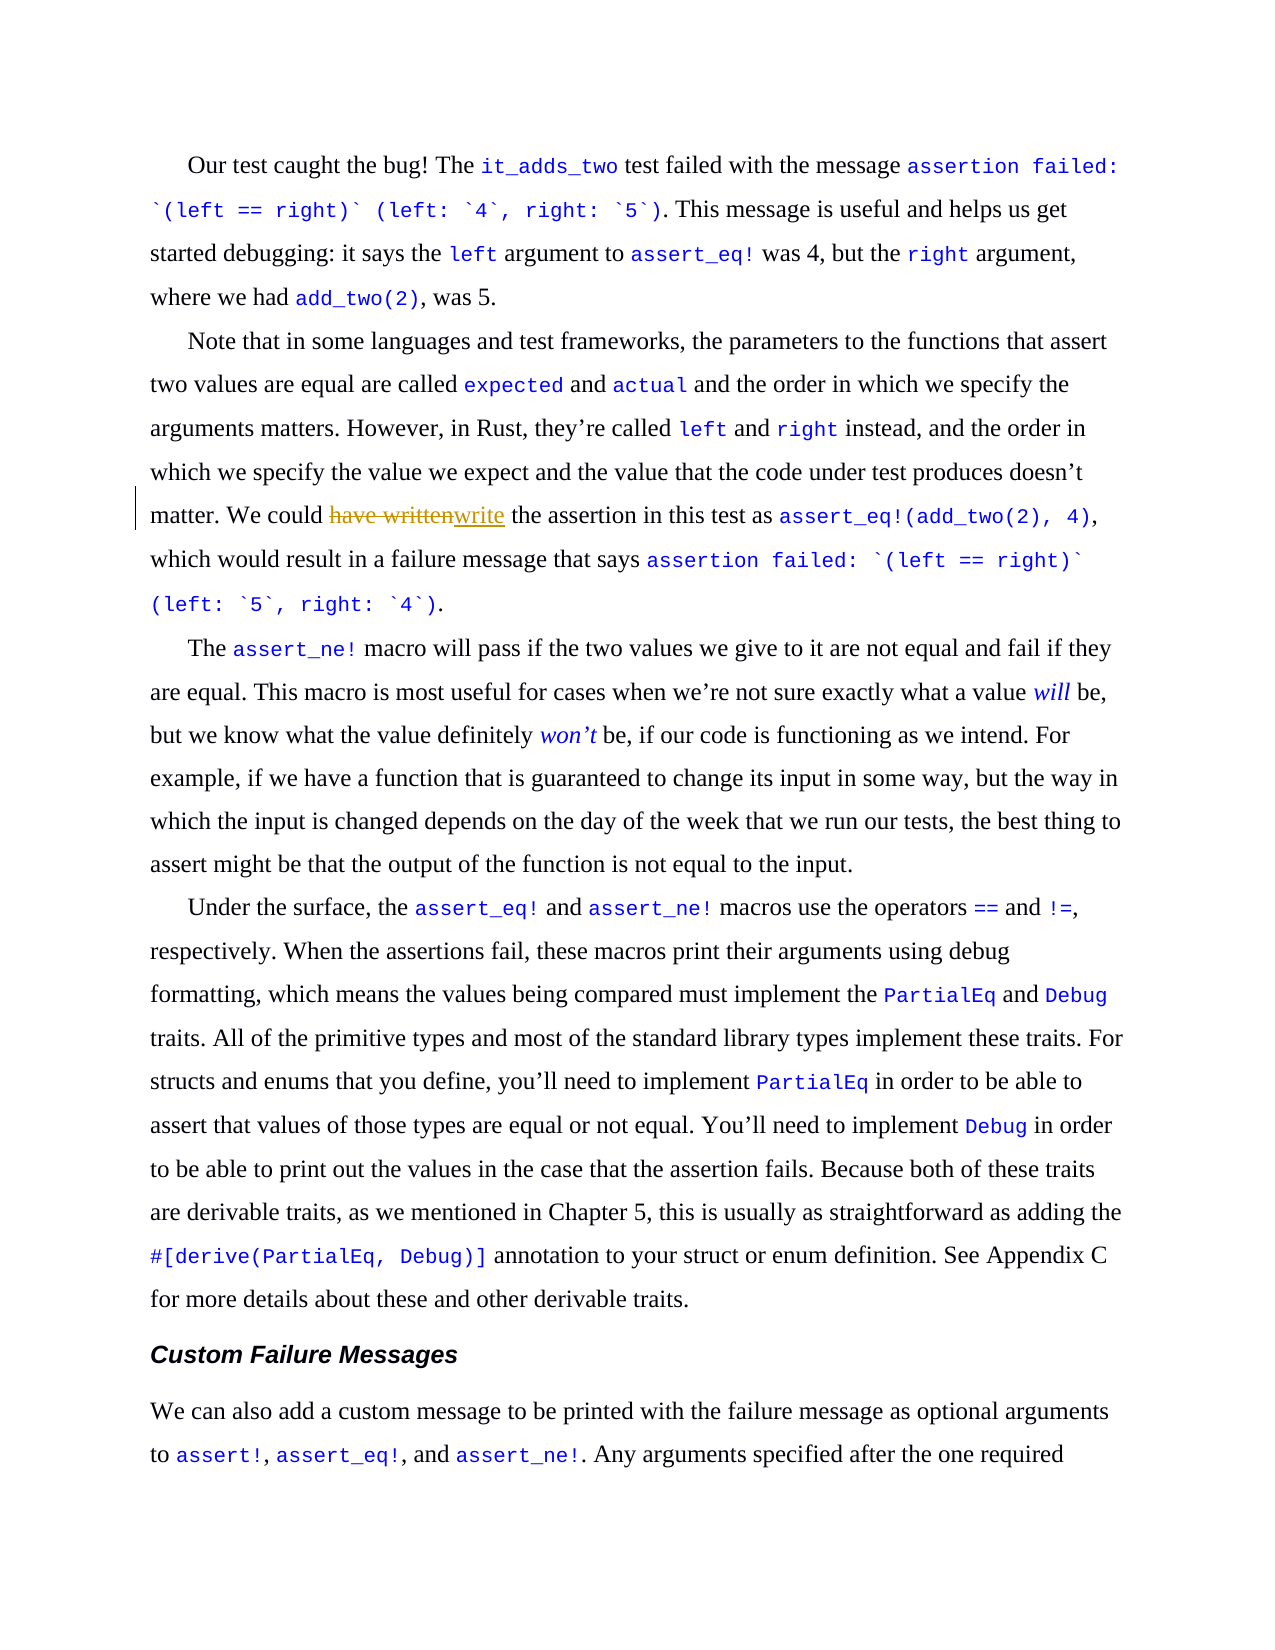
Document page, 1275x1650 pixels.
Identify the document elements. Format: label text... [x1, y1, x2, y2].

text Custom Failure Messages [150, 1340, 1125, 1369]
text The assert_ne! macro will pass if the two values we give to it are not equal and fail if they are equal. This macro is most useful for cases when we’re not sure exactly what a value will be, but we know what the value definitely won’t be, if our code is functioning as we intend. For example, if we have a function that is guaranteed to change its input in some way, but the way in which the input is changed depends on the day of the week that we run our tests, the best thing to assert might be that the output of the function is not equal to the input. [150, 633, 1125, 878]
text Under the surface, the assert_eq! and assert_ne! macros use the operators == and !=, respectively. When the assertions fail, these macros print their arguments using debug formatting, which means the values being compared must implement the PartialEq and Debug traits. All of the primitive types and most of the standard library types implement these traits. For structs and enums that you define, you’ll need to implement PartialEq in order to be able to assert that values of those types are equal or not equal. You’ll need to implement Debug in order to be able to print out the values in the case that the assertion fails. Because both of these traits are derivable traits, as we mentioned in Chapter 5, this is usually as straightforward as adding the #[derive(PartialEq, Debug)] annotation to your struct or enum definition. See Appendix C for more details about these and other derivable traits. [150, 892, 1125, 1313]
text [150, 1396, 1125, 1468]
text Our test caught the bug! The it_adds_two test failed with the message assertion failed: `(left == right)` (left: `4`, right: `5`). This message is useful and helps us get started debugging: it says the left argument to assert_eq! was 4, but the right argument, where we had add_two(2), was 5. [150, 150, 1125, 311]
text Note that in some languages and test frameworks, the parameters to the functions that assert two values are equal are called expected and actual and the order in which we specify the arguments matters. However, in Rust, they’re called left and right instead, and the order in which we specify the value we expect and the value that the code under test produces doesn’t matter. We could the assertion in this test as assert_eq!(add_two(2), 4), which would result in a failure message that says assertion failed: `(left == right)` (left: `5`, right: `4`). [150, 326, 1125, 618]
